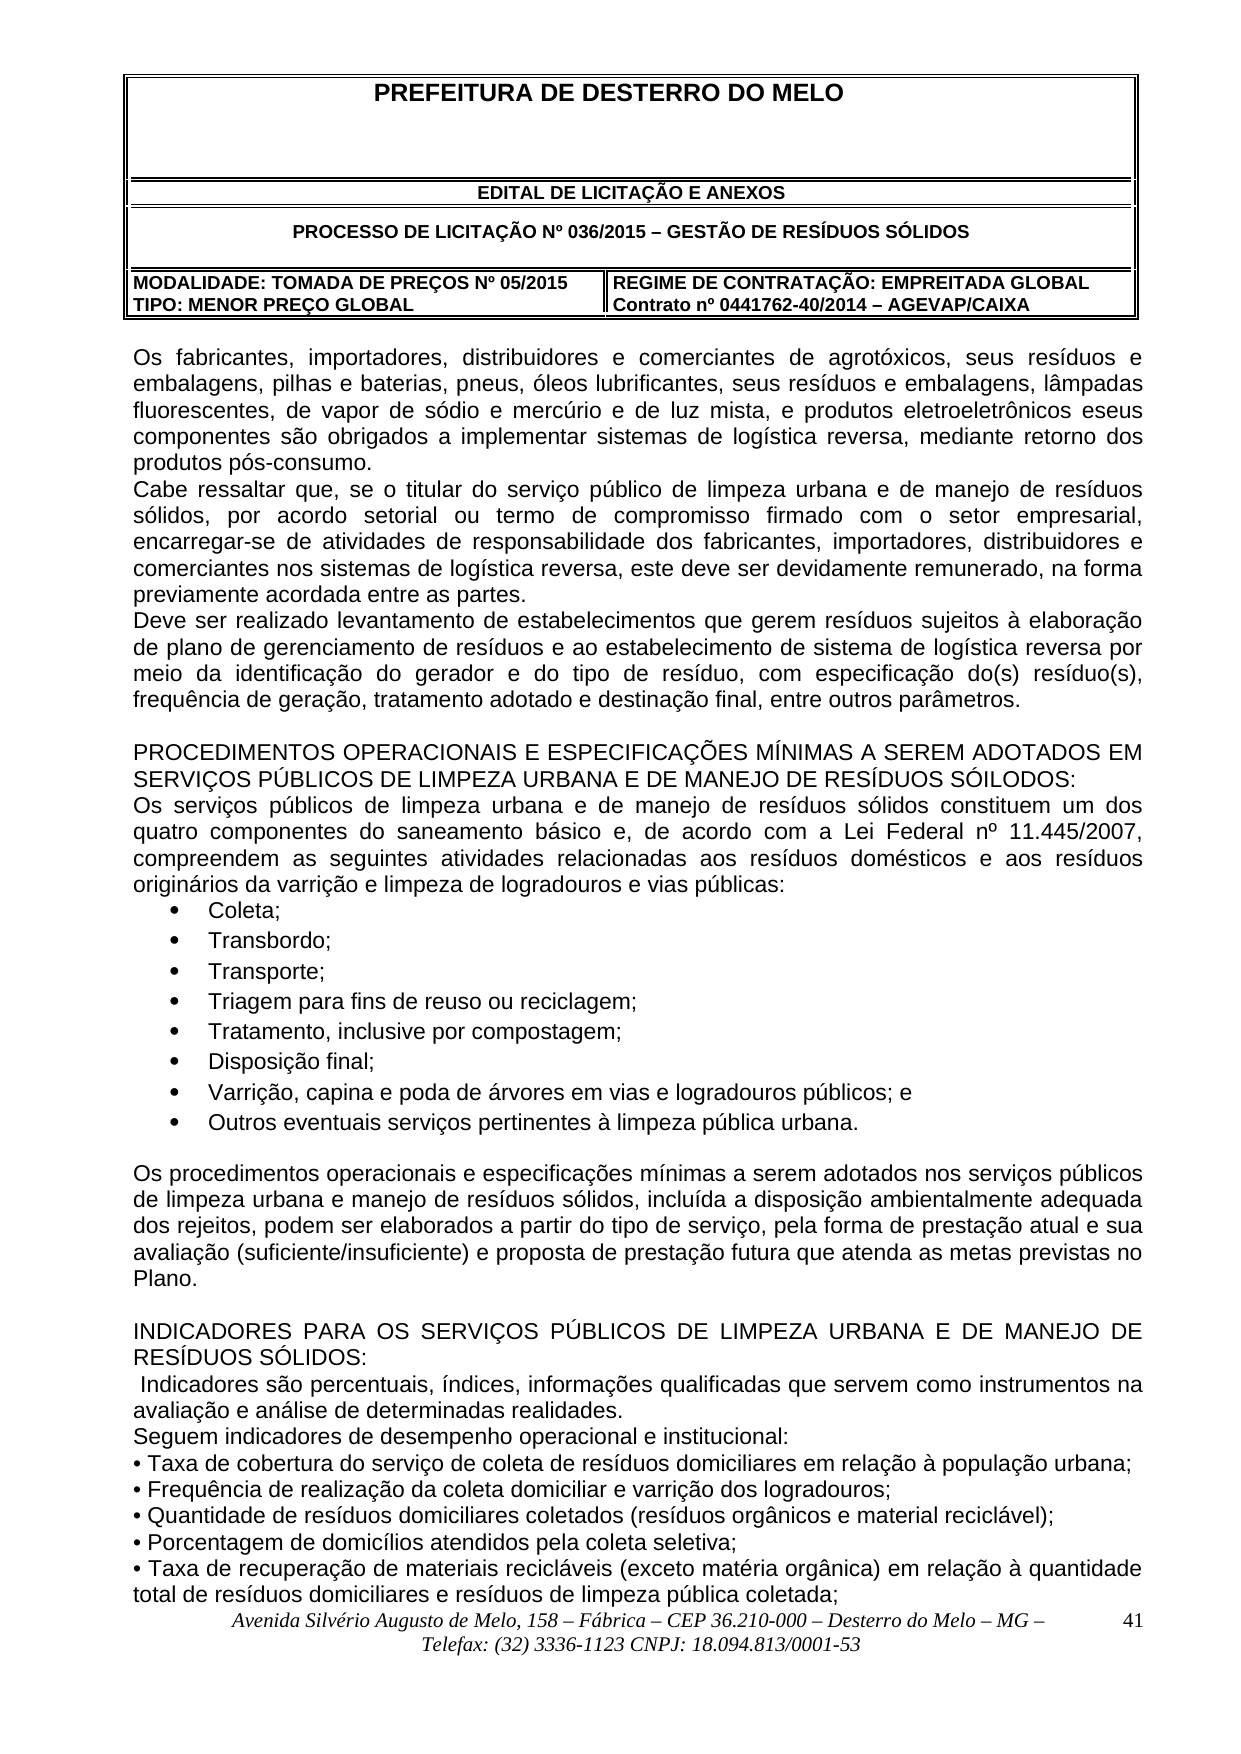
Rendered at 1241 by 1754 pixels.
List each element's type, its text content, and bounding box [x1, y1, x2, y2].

text Deve ser realizado levantamento de estabelecimentos que gerem resíduos sujeitos à elaboração de plano de gerenciamento de resíduos e ao estabelecimento de sistema de logística reversa por meio da identificação do gerador e do tipo de resíduo, com especificação do(s) resíduo(s), frequência de geração, tratamento adotado e destinação final, entre outros parâmetros. [133, 607, 1144, 713]
list Outros eventuais serviços pertinentes à limpeza pública urbana. [170, 1109, 1144, 1135]
text Os serviços públicos de limpeza urbana e de manejo de resíduos sólidos constituem um dos quatro componentes do saneamento básico e, de acordo com a Lei Federal nº 11.445/2007, compreendem as seguintes atividades relacionadas aos resíduos domésticos e aos resíduos originários da varrição e limpeza de logradouros e vias públicas: [133, 792, 1144, 897]
text • Taxa de cobertura do serviço de coleta de resíduos domiciliares em relação à população urbana; [133, 1450, 1144, 1476]
text Indicadores são percentuais, índices, informações qualificadas que servem como instrumentos na avaliação e análise de determinadas realidades. [133, 1371, 1144, 1423]
list Varrição, capina e poda de árvores em vias e logradouros públicos; e [170, 1078, 1144, 1105]
list Disposição final; [170, 1048, 1144, 1075]
list Coleta; [170, 897, 1144, 924]
text • Quantidade de resíduos domiciliares coletados (resíduos orgânicos e material reciclável); [133, 1502, 1144, 1529]
list Triagem para fins de reuso ou reciclagem; [170, 988, 1144, 1014]
text • Porcentagem de domicílios atendidos pela coleta seletiva; [133, 1529, 1144, 1555]
text Seguem indicadores de desempenho operacional e institucional: [133, 1423, 1144, 1450]
text Cabe ressaltar que, se o titular do serviço público de limpeza urbana e de manejo de resíduos sólidos, por acordo setorial ou termo de compromisso firmado com o setor empresarial, encarregar-se de atividades de responsabilidade dos fabricantes, importadores, distribuidores e comerciantes nos sistemas de logística reversa, este deve ser devidamente remunerado, na forma previamente acordada entre as partes. [133, 476, 1144, 607]
list Tratamento, inclusive por compostagem; [170, 1018, 1144, 1044]
list Transporte; [170, 958, 1144, 984]
text Os procedimentos operacionais e especificações mínimas a serem adotados nos serviços públicos de limpeza urbana e manejo de resíduos sólidos, incluída a disposição ambientalmente adequada dos rejeitos, podem ser elaborados a partir do tipo de serviço, pela forma de prestação atual e sua avaliação (suficiente/insuficiente) e proposta de prestação futura que atenda as metas previstas no Plano. [133, 1160, 1144, 1292]
text • Taxa de recuperação de materiais recicláveis (exceto matéria orgânica) em relação à quantidade total de resíduos domiciliares e resíduos de limpeza pública coletada; [133, 1555, 1144, 1608]
list Transbordo; [170, 927, 1144, 954]
text • Frequência de realização da coleta domiciliar e varrição dos logradouros; [133, 1476, 1144, 1502]
text PROCEDIMENTOS OPERACIONAIS E ESPECIFICAÇÕES MÍNIMAS A SEREM ADOTADOS EM SERVIÇOS PÚBLICOS DE LIMPEZA URBANA E DE MANEJO DE RESÍDUOS SÓILODOS: [133, 739, 1144, 792]
text Os fabricantes, importadores, distribuidores e comerciantes de agrotóxicos, seus resíduos e embalagens, pilhas e baterias, pneus, óleos lubrificantes, seus resíduos e embalagens, lâmpadas fluorescentes, de vapor de sódio e mercúrio e de luz mista, e produtos eletroeletrônicos eseus componentes são obrigados a implementar sistemas de logística reversa, mediante retorno dos produtos pós-consumo. [133, 344, 1144, 476]
text INDICADORES PARA OS SERVIÇOS PÚBLICOS DE LIMPEZA URBANA E DE MANEJO DE RESÍDUOS SÓLIDOS: [133, 1318, 1144, 1371]
